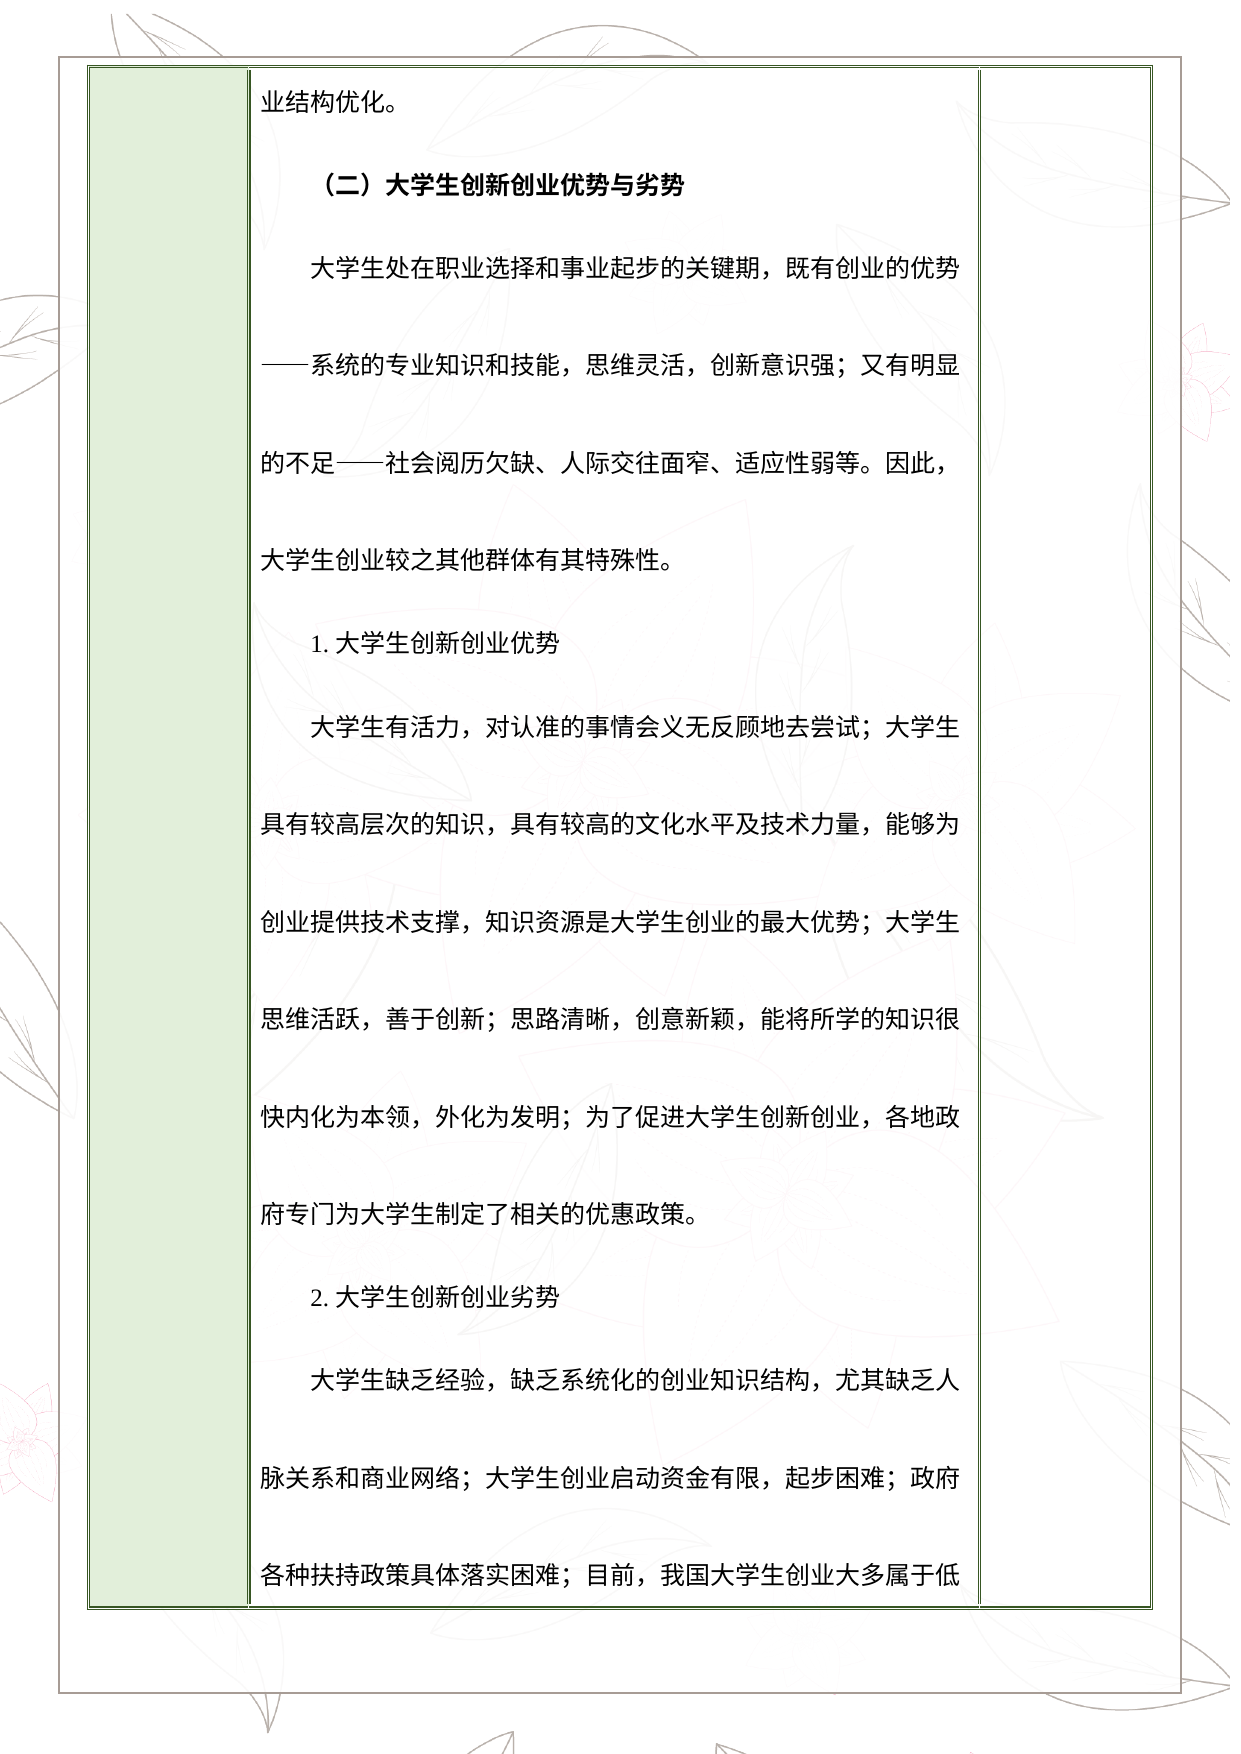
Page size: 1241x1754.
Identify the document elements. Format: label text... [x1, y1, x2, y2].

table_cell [980, 68, 1150, 1606]
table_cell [249, 68, 979, 1606]
table_cell 知识讲解 （40min） [90, 66, 249, 1606]
picture [0, 0, 1241, 1754]
